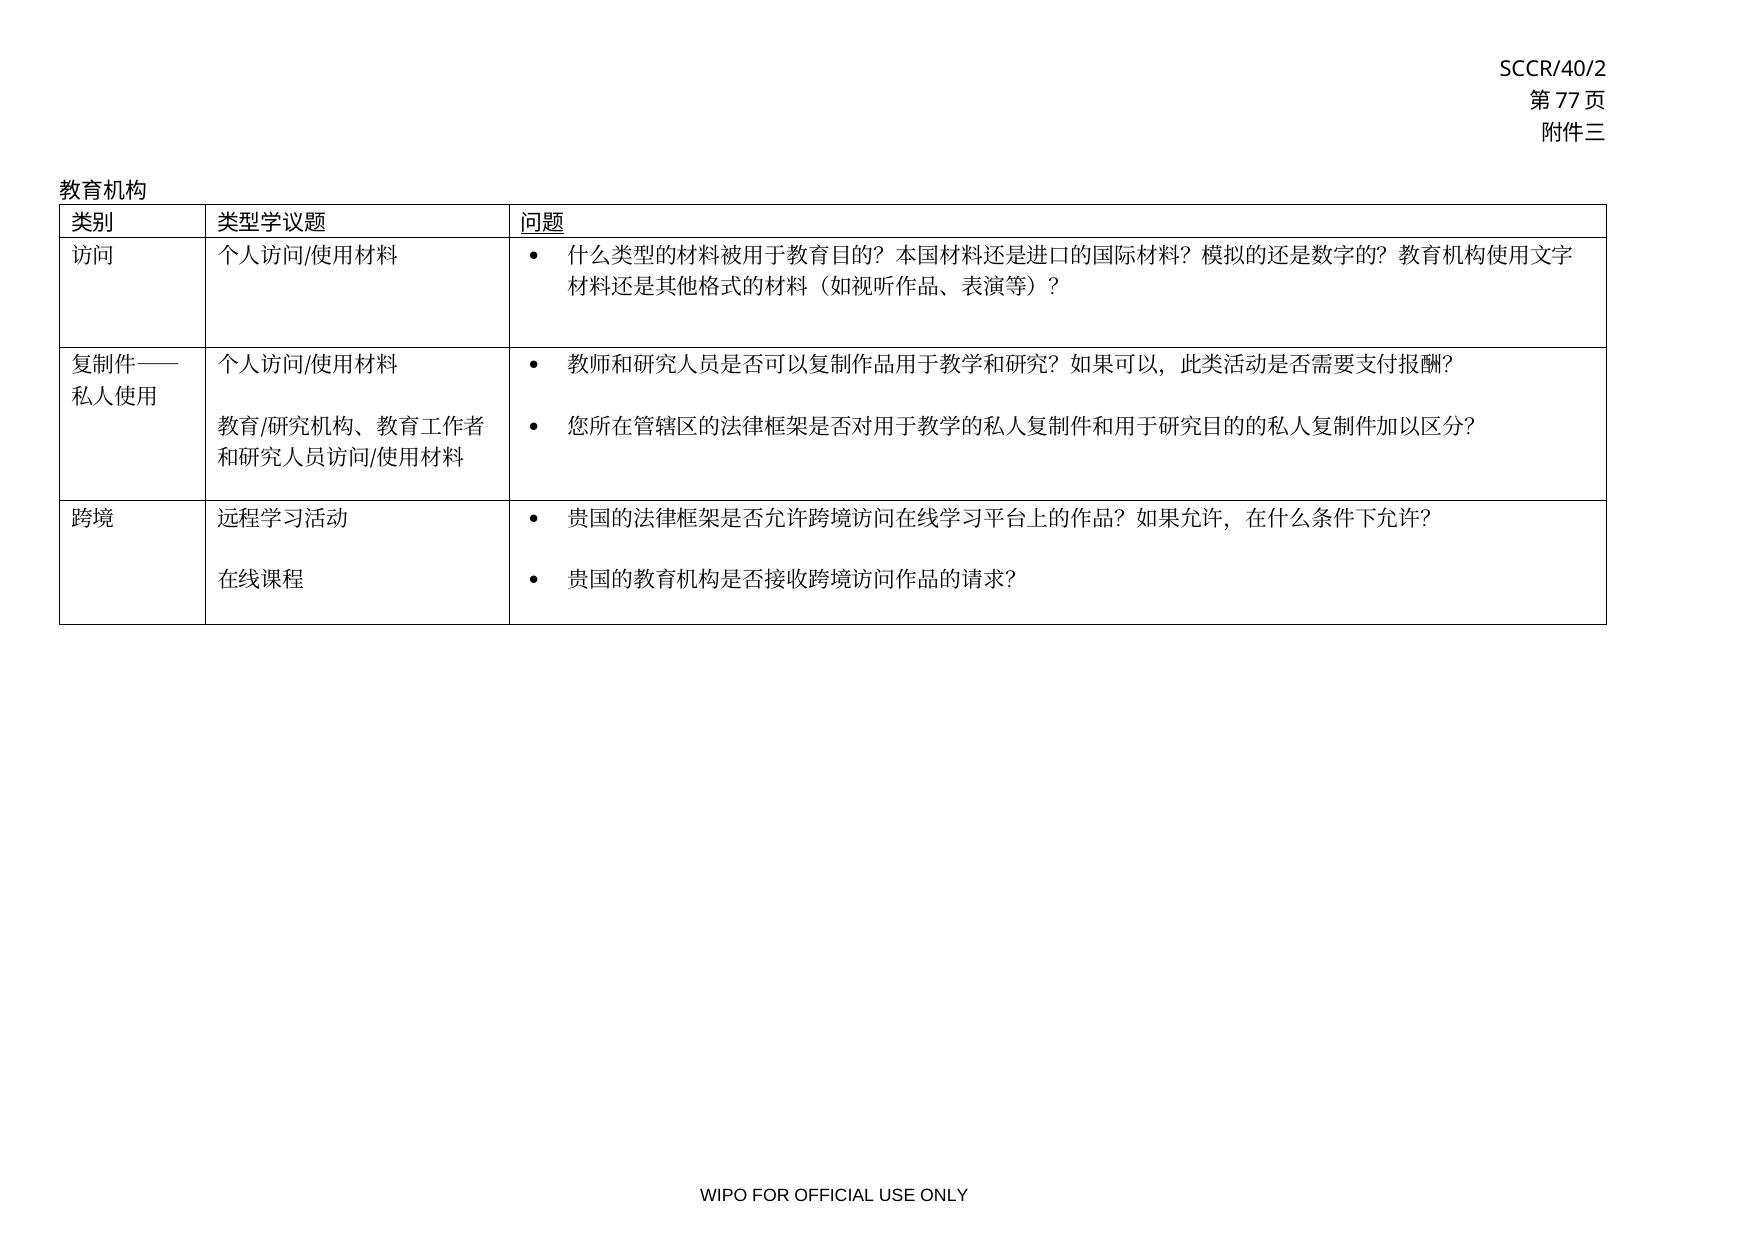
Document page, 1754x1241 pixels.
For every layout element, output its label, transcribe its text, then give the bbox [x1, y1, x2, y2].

table_cell 访问 [60, 238, 205, 347]
text 教育机构 [59, 173, 1606, 204]
table_cell 教师和研究人员是否可以复制作品用于教学和研究？如果可以，此类活动是否需要支付报酬？ 您所在管辖区的法律框架是否对用于教学的私人复制件和用于研究目的的私人复制件加以区分？ [510, 348, 1606, 500]
table_cell 远程学习活动 在线课程 [206, 501, 509, 623]
table_cell 什么类型的材料被用于教育目的？本国材料还是进口的国际材料？模拟的还是数字的？教育机构使用文字材料还是其他格式的材料（如视听作品、表演等）？ [510, 238, 1606, 347]
table_cell 个人访问/使用材料 教育/研究机构、教育工作者和研究人员访问/使用材料 [206, 348, 509, 500]
table_cell 个人访问/使用材料 [206, 238, 509, 347]
table_cell 跨境 [60, 501, 205, 623]
table_cell 贵国的法律框架是否允许跨境访问在线学习平台上的作品？如果允许，在什么条件下允许？ 贵国的教育机构是否接收跨境访问作品的请求？ [510, 501, 1606, 623]
table_cell 复制件——私人使用 [60, 348, 205, 500]
